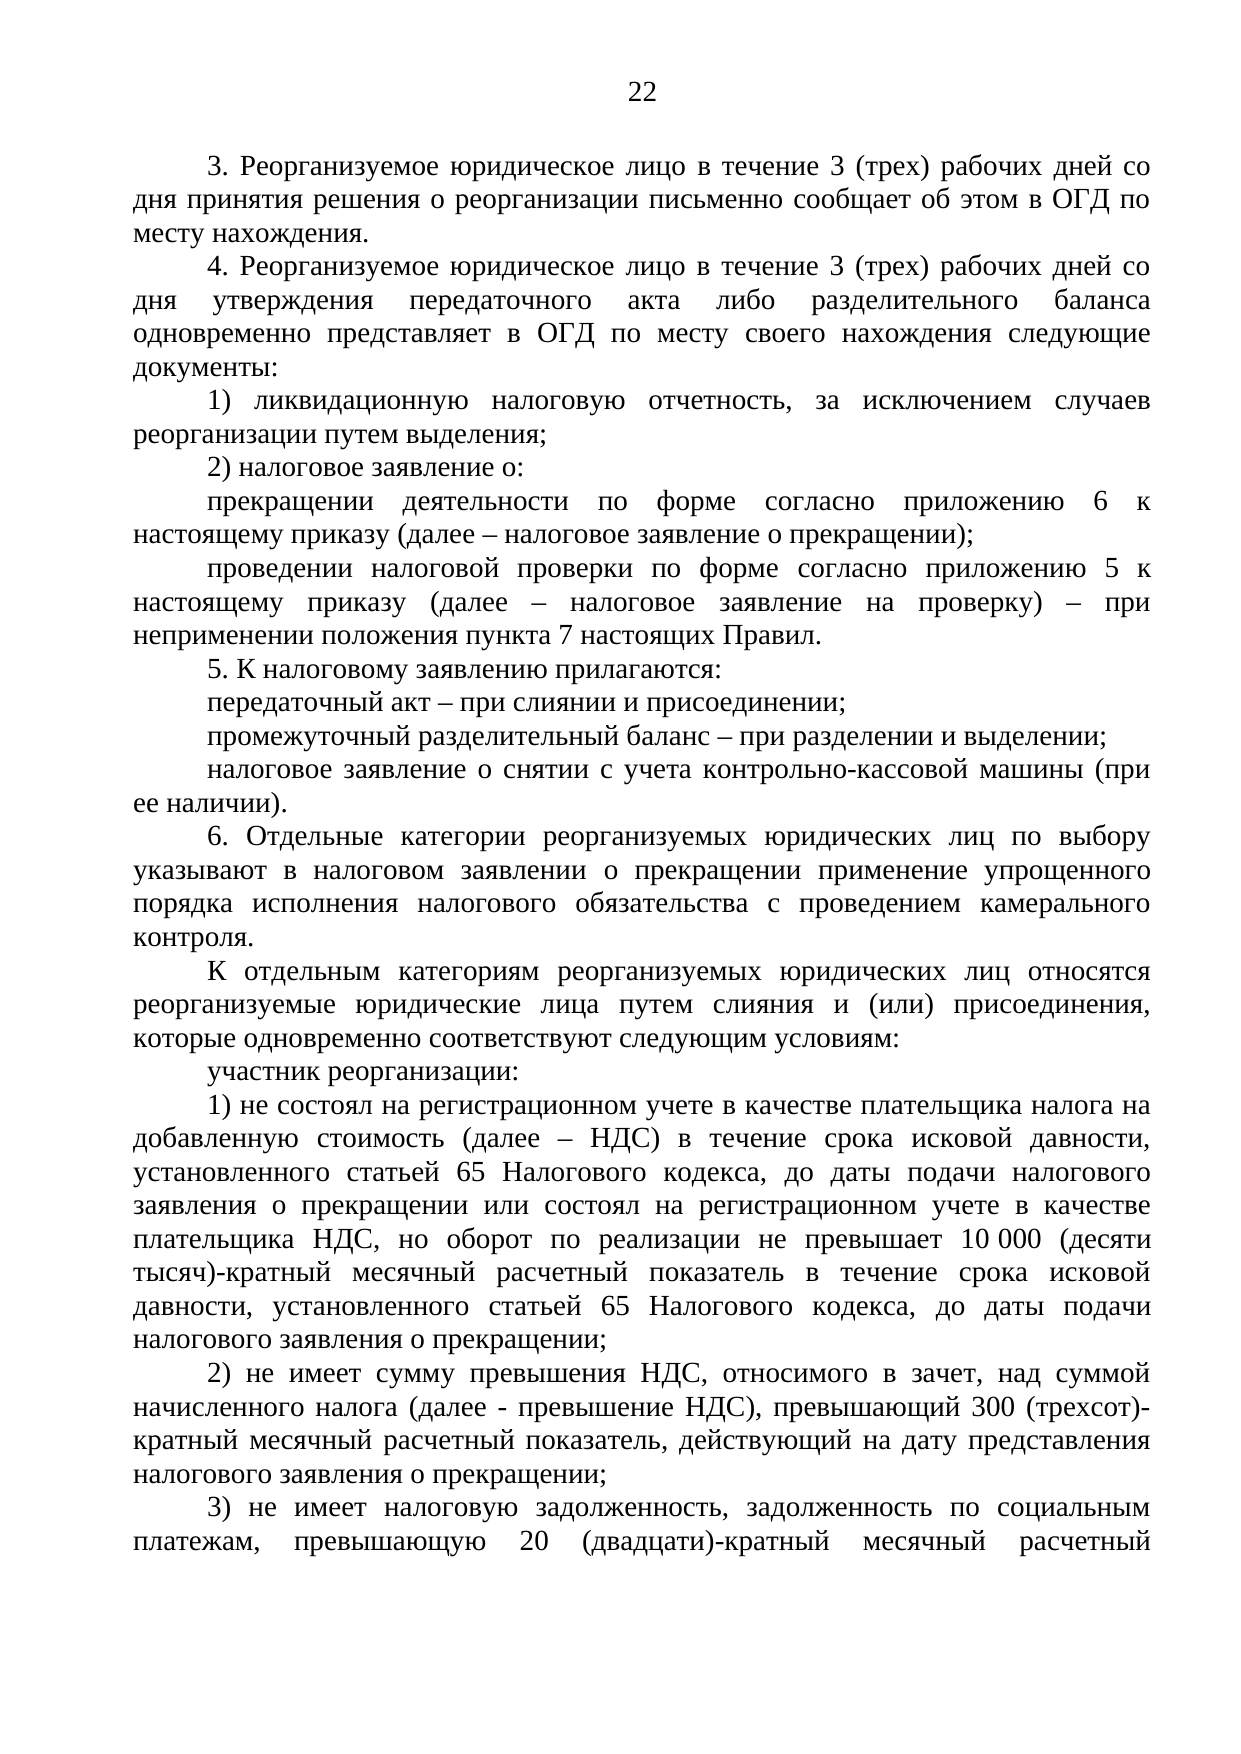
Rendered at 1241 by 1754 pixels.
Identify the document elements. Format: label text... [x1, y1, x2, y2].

text проведении налоговой проверки по форме согласно приложению 5 к настоящему приказу (далее – налоговое заявление на проверку) – при неприменении положения пункта 7 настоящих Правил. [133, 550, 1152, 651]
text 2) налоговое заявление о: [133, 449, 1152, 483]
text 1) не состоял на регистрационном учете в качестве плательщика налога на добавленную стоимость (далее – НДС) в течение срока исковой давности, установленного статьей 65 Налогового кодекса, до даты подачи налогового заявления о прекращении или состоял на регистрационном учете в качестве плательщика НДС, но оборот по реализации не превышает 10 000 (десяти тысяч)-кратный месячный расчетный показатель в течение срока исковой давности, установленного статьей 65 Налогового кодекса, до даты подачи налогового заявления о прекращении; [133, 1087, 1152, 1355]
text 6. Отдельные категории реорганизуемых юридических лиц по выбору указывают в налоговом заявлении о прекращении применение упрощенного порядка исполнения налогового обязательства с проведением камерального контроля. [133, 818, 1152, 953]
text К отдельным категориям реорганизуемых юридических лиц относятся реорганизуемые юридические лица путем слияния и (или) присоединения, которые одновременно соответствуют следующим условиям: [133, 953, 1152, 1053]
text 2) не имеет сумму превышения НДС, относимого в зачет, над суммой начисленного налога (далее - превышение НДС), превышающий 300 (трехсот)-кратный месячный расчетный показатель, действующий на дату представления налогового заявления о прекращении; [133, 1355, 1152, 1489]
text 5. К налоговому заявлению прилагаются: [133, 651, 1152, 684]
text передаточный акт – при слиянии и присоединении; [133, 684, 1152, 718]
text налоговое заявление о снятии с учета контрольно-кассовой машины (при ее наличии). [133, 751, 1152, 818]
text прекращении деятельности по форме согласно приложению 6 к настоящему приказу (далее – налоговое заявление о прекращении); [133, 483, 1152, 550]
text 4. Реорганизуемое юридическое лицо в течение 3 (трех) рабочих дней со дня утверждения передаточного акта либо разделительного баланса одновременно представляет в ОГД по месту своего нахождения следующие документы: [133, 248, 1152, 382]
text участник реорганизации: [133, 1053, 1152, 1087]
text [133, 1489, 1152, 1556]
text промежуточный разделительный баланс – при разделении и выделении; [133, 718, 1152, 751]
text 1) ликвидационную налоговую отчетность, за исключением случаев реорганизации путем выделения; [133, 382, 1152, 449]
text 3. Реорганизуемое юридическое лицо в течение 3 (трех) рабочих дней со дня принятия решения о реорганизации письменно сообщает об этом в ОГД по месту нахождения. [133, 148, 1152, 248]
